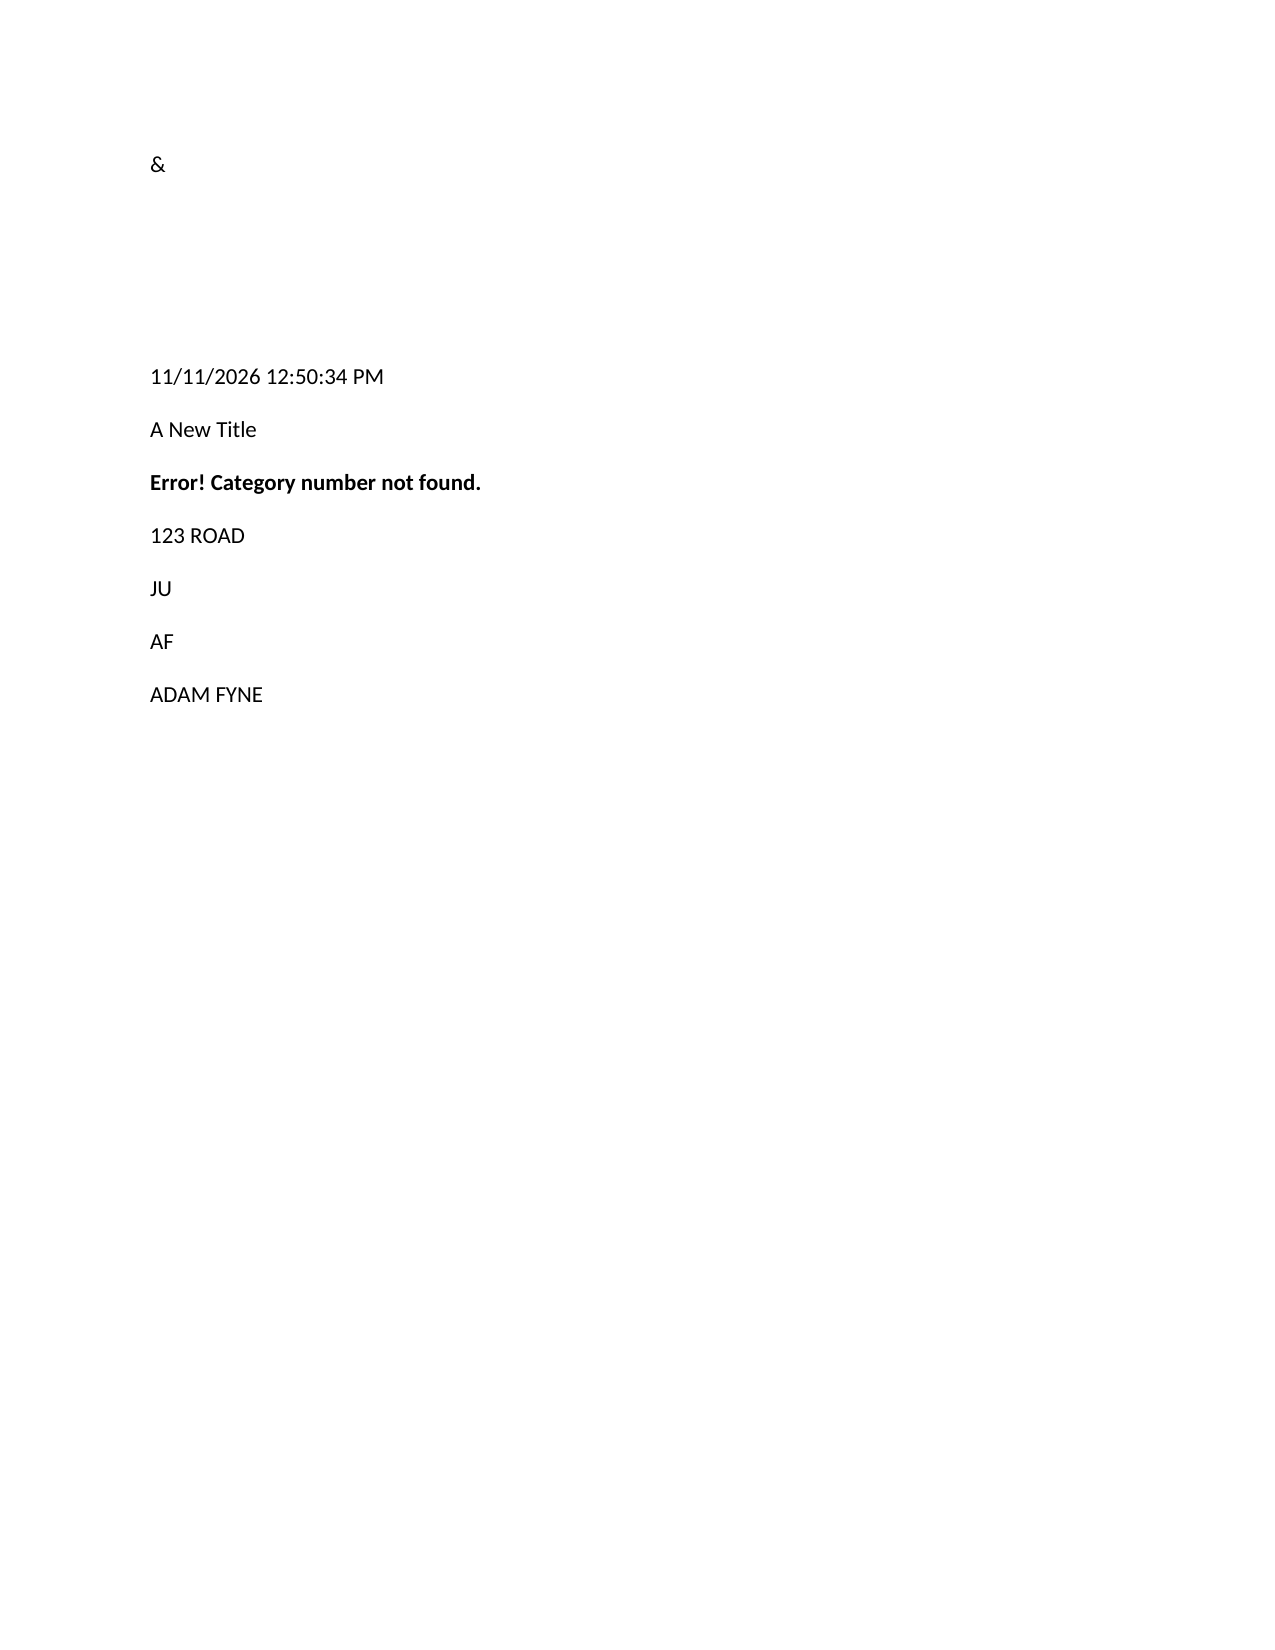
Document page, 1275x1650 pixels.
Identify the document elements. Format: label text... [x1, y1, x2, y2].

text 123 ROAD [150, 521, 1125, 549]
text Error! Category number not found. [150, 468, 1125, 496]
text AF [150, 627, 1125, 655]
text JU [150, 574, 1125, 602]
text A New Title [150, 415, 1125, 443]
text 13/01/2025 10:05:07 AM [150, 362, 1125, 390]
text ADAM FYNE [150, 680, 1125, 708]
